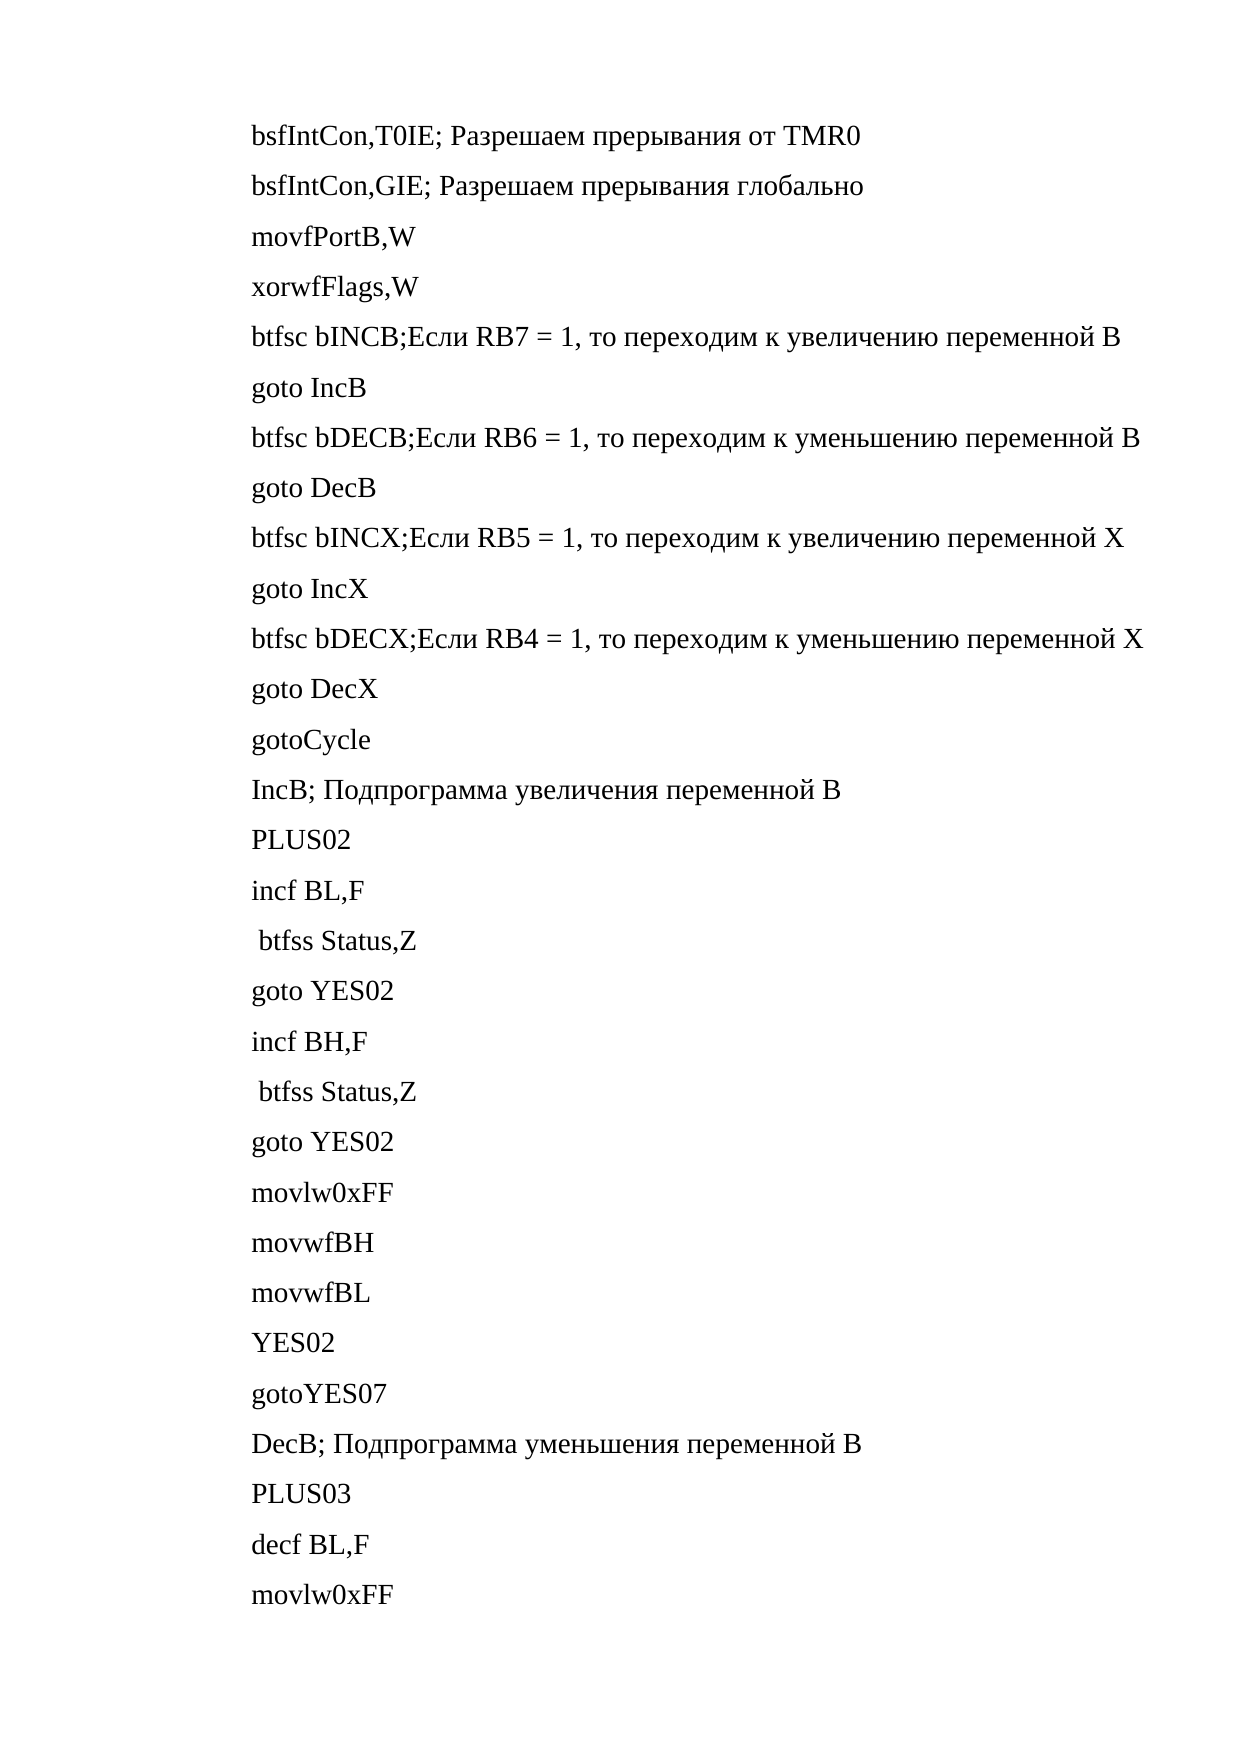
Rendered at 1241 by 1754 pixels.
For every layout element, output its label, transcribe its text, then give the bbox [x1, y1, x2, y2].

text movfPortB,W [177, 219, 1152, 252]
text gotoYES07 [177, 1376, 1152, 1409]
text movlw0xFF [177, 1175, 1152, 1208]
text btfsc bDECX;Если RB4 = 1, то переходим к уменьшению переменной Х [177, 621, 1152, 655]
text btfss Status,Z [177, 923, 1152, 957]
text incf BL,F [177, 873, 1152, 906]
text movlw0xFF [177, 1577, 1152, 1611]
text goto DecX [177, 672, 1152, 705]
text incf BH,F [177, 1024, 1152, 1057]
text movwfBH [177, 1225, 1152, 1258]
text PLUS03 [177, 1477, 1152, 1510]
text decf BL,F [177, 1527, 1152, 1560]
text btfsc bINCX;Если RB5 = 1, то переходим к увеличению переменной Х [177, 521, 1152, 554]
text PLUS02 [177, 822, 1152, 856]
text btfsc bINCB;Если RB7 = 1, то переходим к увеличению переменной В [177, 319, 1152, 353]
text movwfBL [177, 1275, 1152, 1309]
text goto IncB [177, 370, 1152, 403]
text btfss Status,Z [177, 1074, 1152, 1108]
text goto YES02 [177, 1124, 1152, 1158]
text goto DecB [177, 470, 1152, 504]
text bsfIntCon,GIE; Разрешаем прерывания глобально [177, 168, 1152, 202]
text IncB; Подпрограмма увеличения переменной В [177, 772, 1152, 806]
text YES02 [177, 1326, 1152, 1359]
text gotoCycle [177, 722, 1152, 755]
text xorwfFlags,W [177, 269, 1152, 303]
text btfsc bDECB;Если RB6 = 1, то переходим к уменьшению переменной В [177, 420, 1152, 453]
text goto IncX [177, 571, 1152, 604]
text goto YES02 [177, 973, 1152, 1007]
text DecB; Подпрограмма уменьшения переменной В [177, 1426, 1152, 1460]
text bsfIntCon,T0IE; Разрешаем прерывания от TMR0 [177, 118, 1152, 152]
